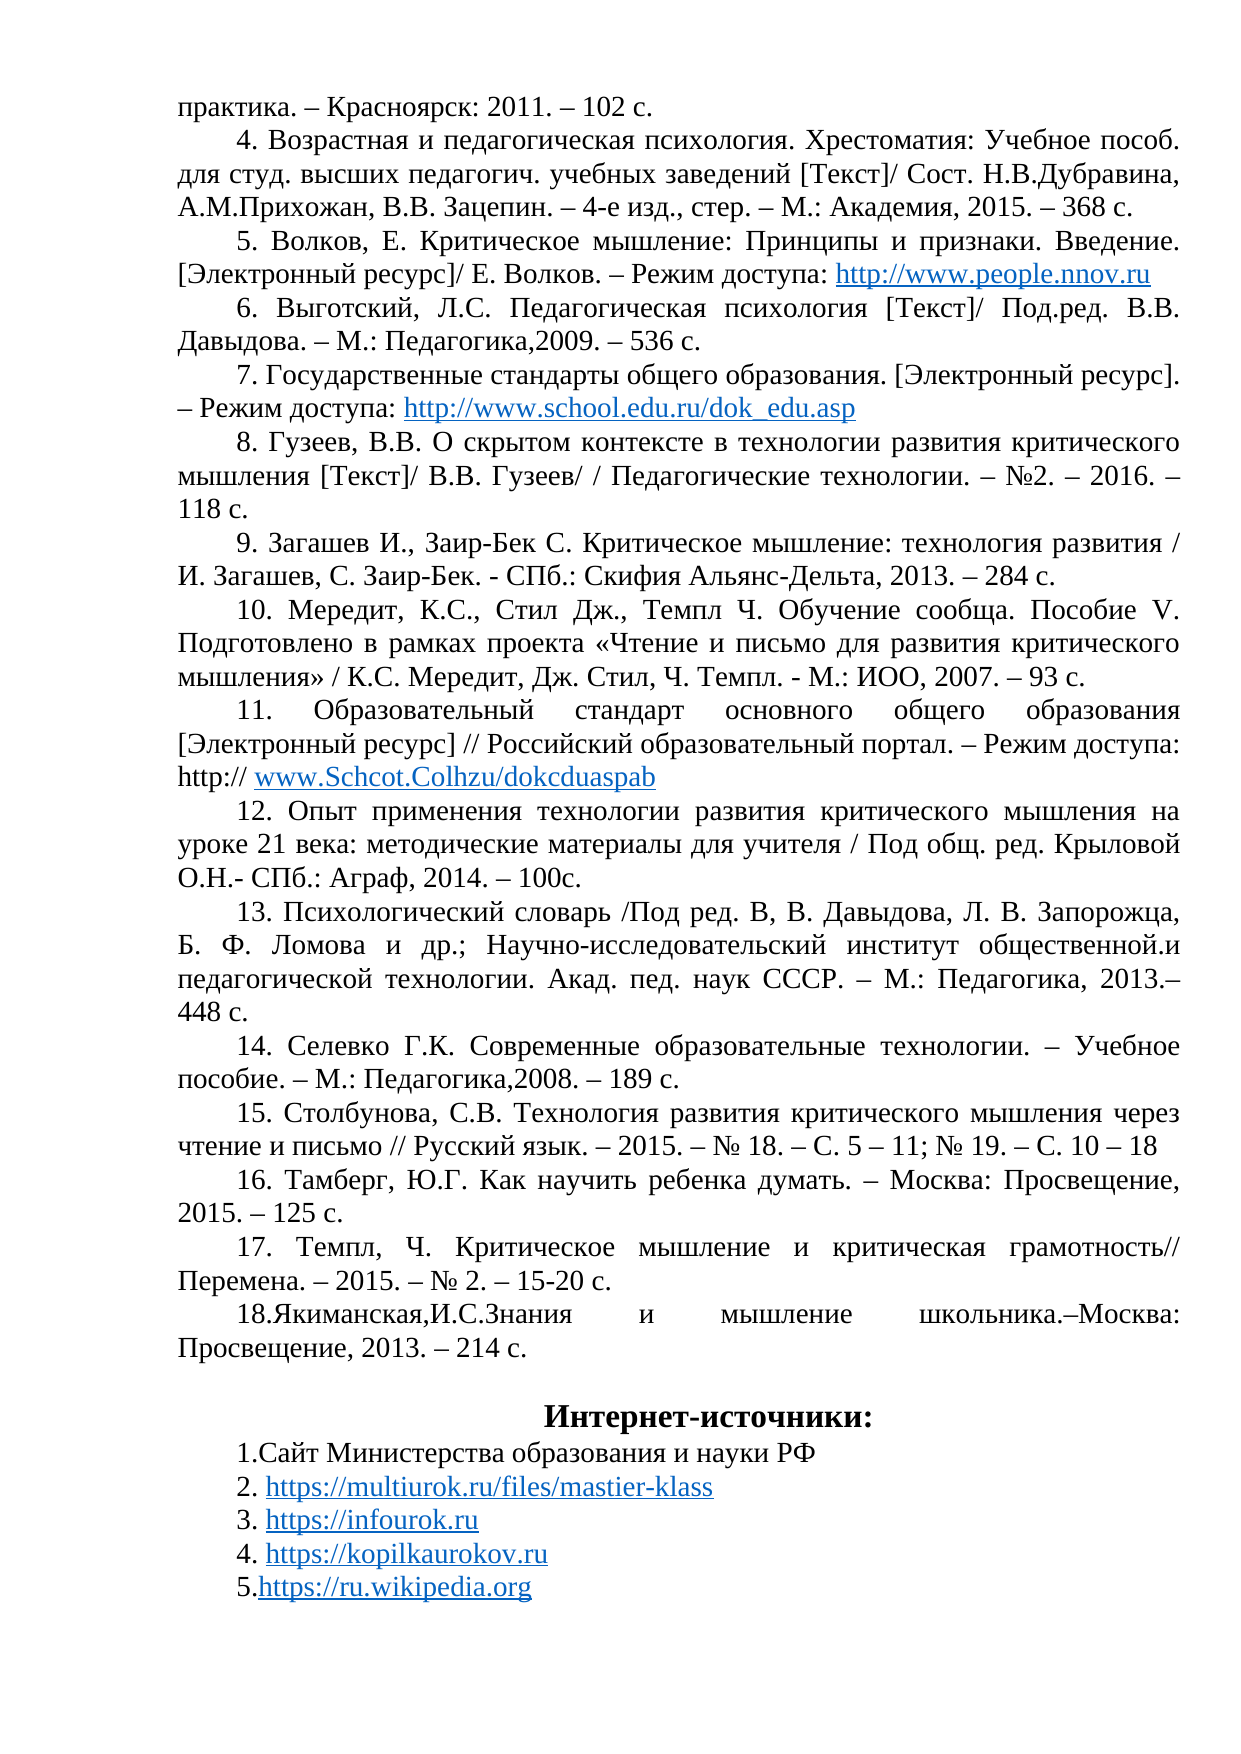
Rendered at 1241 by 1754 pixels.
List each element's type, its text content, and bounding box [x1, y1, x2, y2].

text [177, 89, 1181, 122]
text 4. Возрастная и педагогическая психология. Хрестоматия: Учебное пособ. для студ. высших педагогич. учебных заведений [Текст]/ Сост. Н.В.Дубравина, А.М.Прихожан, В.В. Зацепин. – 4-е изд., стер. – М.: Академия, 2015. – 368 с. [177, 122, 1181, 223]
text 13. Психологический словарь /Под ред. В, В. Давыдова, Л. В. Запорожца, Б. Ф. Ломова и др.; Научно-исследовательский институт общественной.и педагогической технологии. Акад. пед. наук СССР. – М.: Педагогика, 2013.– 448 с. [177, 894, 1181, 1028]
text 8. Гузеев, В.В. О скрытом контексте в технологии развития критического мышления [Текст]/ В.В. Гузеев/ / Педагогические технологии. – №2. – 2016. – 118 с. [177, 424, 1181, 525]
text 10. Мередит, К.С., Стил Дж., Темпл Ч. Обучение сообща. Пособие V. Подготовлено в рамках проекта «Чтение и письмо для развития критического мышления» / К.С. Мередит, Дж. Стил, Ч. Темпл. - М.: ИОО, 2007. – 93 с. [177, 592, 1181, 692]
text 3. https://infourok.ru [177, 1502, 1181, 1536]
text 16. Тамберг, Ю.Г. Как научить ребенка думать. – Москва: Просвещение, 2015. – 125 с. [177, 1162, 1181, 1229]
text 12. Опыт применения технологии развития критического мышления на уроке 21 века: методические материалы для учителя / Под общ. ред. Крыловой О.Н.- СПб.: Аграф, 2014. – 100с. [177, 793, 1181, 894]
text Интернет-источники: [177, 1397, 1181, 1435]
text 11. Образовательный стандарт основного общего образования [Электронный ресурс] // Российский образовательный портал. – Режим доступа: http:// www.Schcot.Colhzu/dokcduaspab [177, 692, 1181, 793]
text 14. Селевко Г.К. Современные образовательные технологии. – Учебное пособие. – М.: Педагогика,2008. – 189 с. [177, 1028, 1181, 1095]
text 5.https://ru.wikipedia.org [177, 1569, 1181, 1603]
text 15. Столбунова, С.В. Технология развития критического мышления через чтение и письмо // Русский язык. – 2015. – № 18. – С. 5 – 11; № 19. – С. 10 – 18 [177, 1095, 1181, 1162]
text 1.Сайт Министерства образования и науки РФ [177, 1435, 1181, 1469]
text 5. Волков, Е. Критическое мышление: Принципы и признаки. Введение. [Электронный ресурс]/ Е. Волков. – Режим доступа: http://www.people.nnov.ru [177, 223, 1181, 290]
text 9. Загашев И., Заир-Бек С. Критическое мышление: технология развития / И. Загашев, С. Заир-Бек. - СПб.: Скифия Альянс-Дельта, 2013. – 284 с. [177, 525, 1181, 592]
text 6. Выготский, Л.С. Педагогическая психология [Текст]/ Под.ред. В.В. Давыдова. – М.: Педагогика,2009. – 536 с. [177, 290, 1181, 357]
text 7. Государственные стандарты общего образования. [Электронный ресурс]. – Режим доступа: http://www.school.edu.ru/dok_edu.asp [177, 357, 1181, 424]
text 2. https://multiurok.ru/files/mastier-klass [177, 1469, 1181, 1502]
text 17. Темпл, Ч. Критическое мышление и критическая грамотность// Перемена. – 2015. – № 2. – 15-20 с. [177, 1229, 1181, 1296]
text 4. https://kopilkaurokov.ru [177, 1536, 1181, 1569]
text 18.Якиманская,И.С.Знания и мышление школьника.–Москва: Просвещение, 2013. – 214 с. [177, 1296, 1181, 1363]
